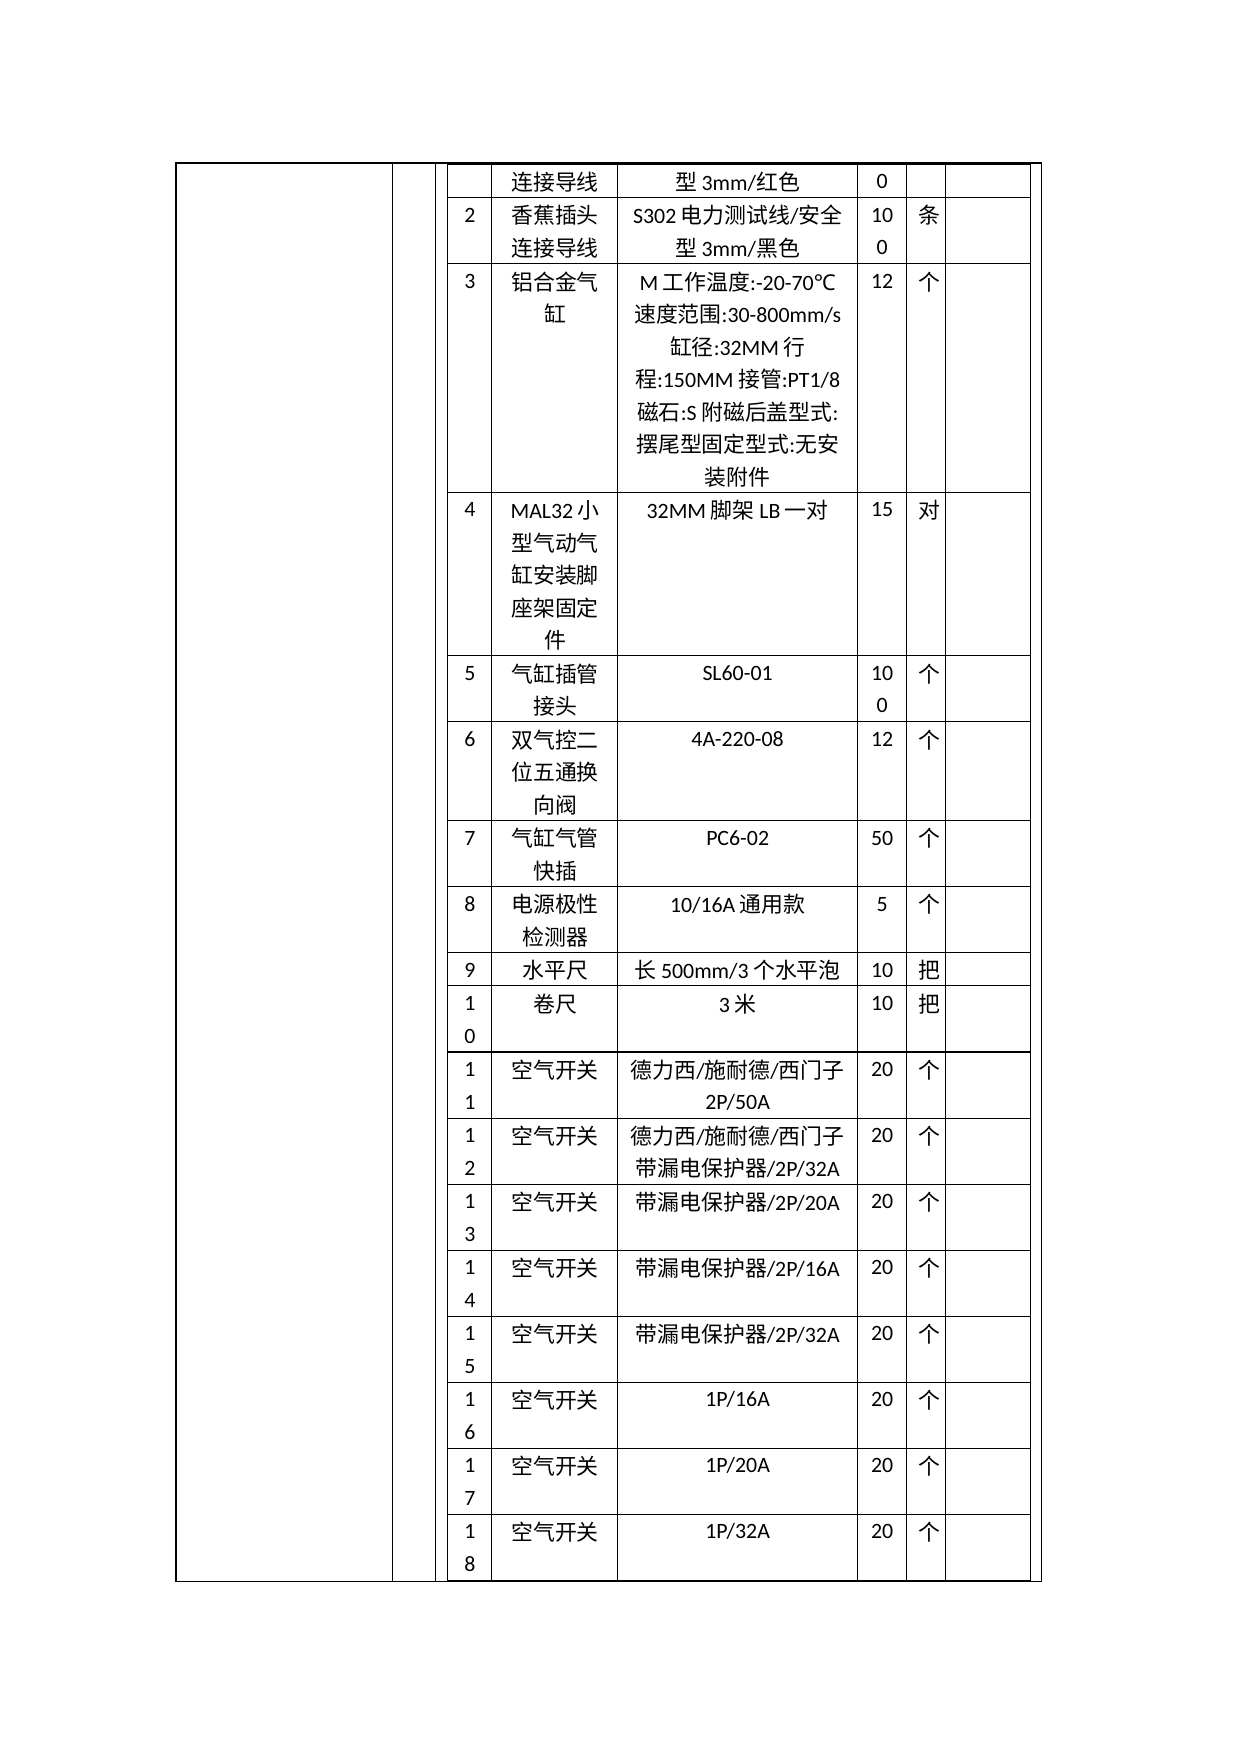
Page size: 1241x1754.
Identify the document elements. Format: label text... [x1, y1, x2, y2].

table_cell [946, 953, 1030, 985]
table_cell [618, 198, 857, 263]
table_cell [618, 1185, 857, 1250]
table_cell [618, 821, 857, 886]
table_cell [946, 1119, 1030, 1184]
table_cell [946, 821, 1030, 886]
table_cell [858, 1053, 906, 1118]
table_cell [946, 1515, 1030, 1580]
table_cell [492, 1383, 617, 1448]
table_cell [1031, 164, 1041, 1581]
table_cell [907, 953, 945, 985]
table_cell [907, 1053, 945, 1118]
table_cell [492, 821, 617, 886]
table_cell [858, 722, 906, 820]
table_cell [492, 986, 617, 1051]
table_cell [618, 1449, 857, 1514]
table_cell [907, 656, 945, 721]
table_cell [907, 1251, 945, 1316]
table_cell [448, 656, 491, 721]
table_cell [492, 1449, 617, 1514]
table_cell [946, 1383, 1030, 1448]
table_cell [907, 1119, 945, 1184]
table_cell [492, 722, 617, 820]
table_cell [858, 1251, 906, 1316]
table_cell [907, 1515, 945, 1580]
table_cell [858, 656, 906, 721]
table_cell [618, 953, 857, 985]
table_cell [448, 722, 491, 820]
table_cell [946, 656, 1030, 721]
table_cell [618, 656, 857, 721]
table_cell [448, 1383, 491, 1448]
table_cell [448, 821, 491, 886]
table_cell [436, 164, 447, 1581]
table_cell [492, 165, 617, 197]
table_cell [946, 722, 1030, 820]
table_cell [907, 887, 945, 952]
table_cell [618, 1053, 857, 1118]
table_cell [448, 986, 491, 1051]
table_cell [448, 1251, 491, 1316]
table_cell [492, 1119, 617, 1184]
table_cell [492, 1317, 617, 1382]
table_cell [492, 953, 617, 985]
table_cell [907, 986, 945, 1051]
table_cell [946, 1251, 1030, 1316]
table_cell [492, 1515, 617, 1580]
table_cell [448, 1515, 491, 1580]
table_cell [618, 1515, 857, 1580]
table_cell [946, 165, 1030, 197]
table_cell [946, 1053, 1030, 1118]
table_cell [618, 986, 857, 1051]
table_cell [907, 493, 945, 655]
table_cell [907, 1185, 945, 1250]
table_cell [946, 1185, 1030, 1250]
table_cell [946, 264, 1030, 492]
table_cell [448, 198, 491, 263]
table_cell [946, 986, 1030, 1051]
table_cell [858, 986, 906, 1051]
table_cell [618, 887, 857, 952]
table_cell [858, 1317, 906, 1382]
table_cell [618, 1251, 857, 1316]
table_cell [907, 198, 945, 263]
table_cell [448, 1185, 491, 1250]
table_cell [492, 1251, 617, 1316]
table_cell [177, 164, 392, 1581]
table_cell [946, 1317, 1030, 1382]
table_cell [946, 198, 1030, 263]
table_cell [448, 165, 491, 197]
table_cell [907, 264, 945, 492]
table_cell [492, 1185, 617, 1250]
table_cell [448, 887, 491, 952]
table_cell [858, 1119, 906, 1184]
table_cell 2 [393, 164, 435, 1581]
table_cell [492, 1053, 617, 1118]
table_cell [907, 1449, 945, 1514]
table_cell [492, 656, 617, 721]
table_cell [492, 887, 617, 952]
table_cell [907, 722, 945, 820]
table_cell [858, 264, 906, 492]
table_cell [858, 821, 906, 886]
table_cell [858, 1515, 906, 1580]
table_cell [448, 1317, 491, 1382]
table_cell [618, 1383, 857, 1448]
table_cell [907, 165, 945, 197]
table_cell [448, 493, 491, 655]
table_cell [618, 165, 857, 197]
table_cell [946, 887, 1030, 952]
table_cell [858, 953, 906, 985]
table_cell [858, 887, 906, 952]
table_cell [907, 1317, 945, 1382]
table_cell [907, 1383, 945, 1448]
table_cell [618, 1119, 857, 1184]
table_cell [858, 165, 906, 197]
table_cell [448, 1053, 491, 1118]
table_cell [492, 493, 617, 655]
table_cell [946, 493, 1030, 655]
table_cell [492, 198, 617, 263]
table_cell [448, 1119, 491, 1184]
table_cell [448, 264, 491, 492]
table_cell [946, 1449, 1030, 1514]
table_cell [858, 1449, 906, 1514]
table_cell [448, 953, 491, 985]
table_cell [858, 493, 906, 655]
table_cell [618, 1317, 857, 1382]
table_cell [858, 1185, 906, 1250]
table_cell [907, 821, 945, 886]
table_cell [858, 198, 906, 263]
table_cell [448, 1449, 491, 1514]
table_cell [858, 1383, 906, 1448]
